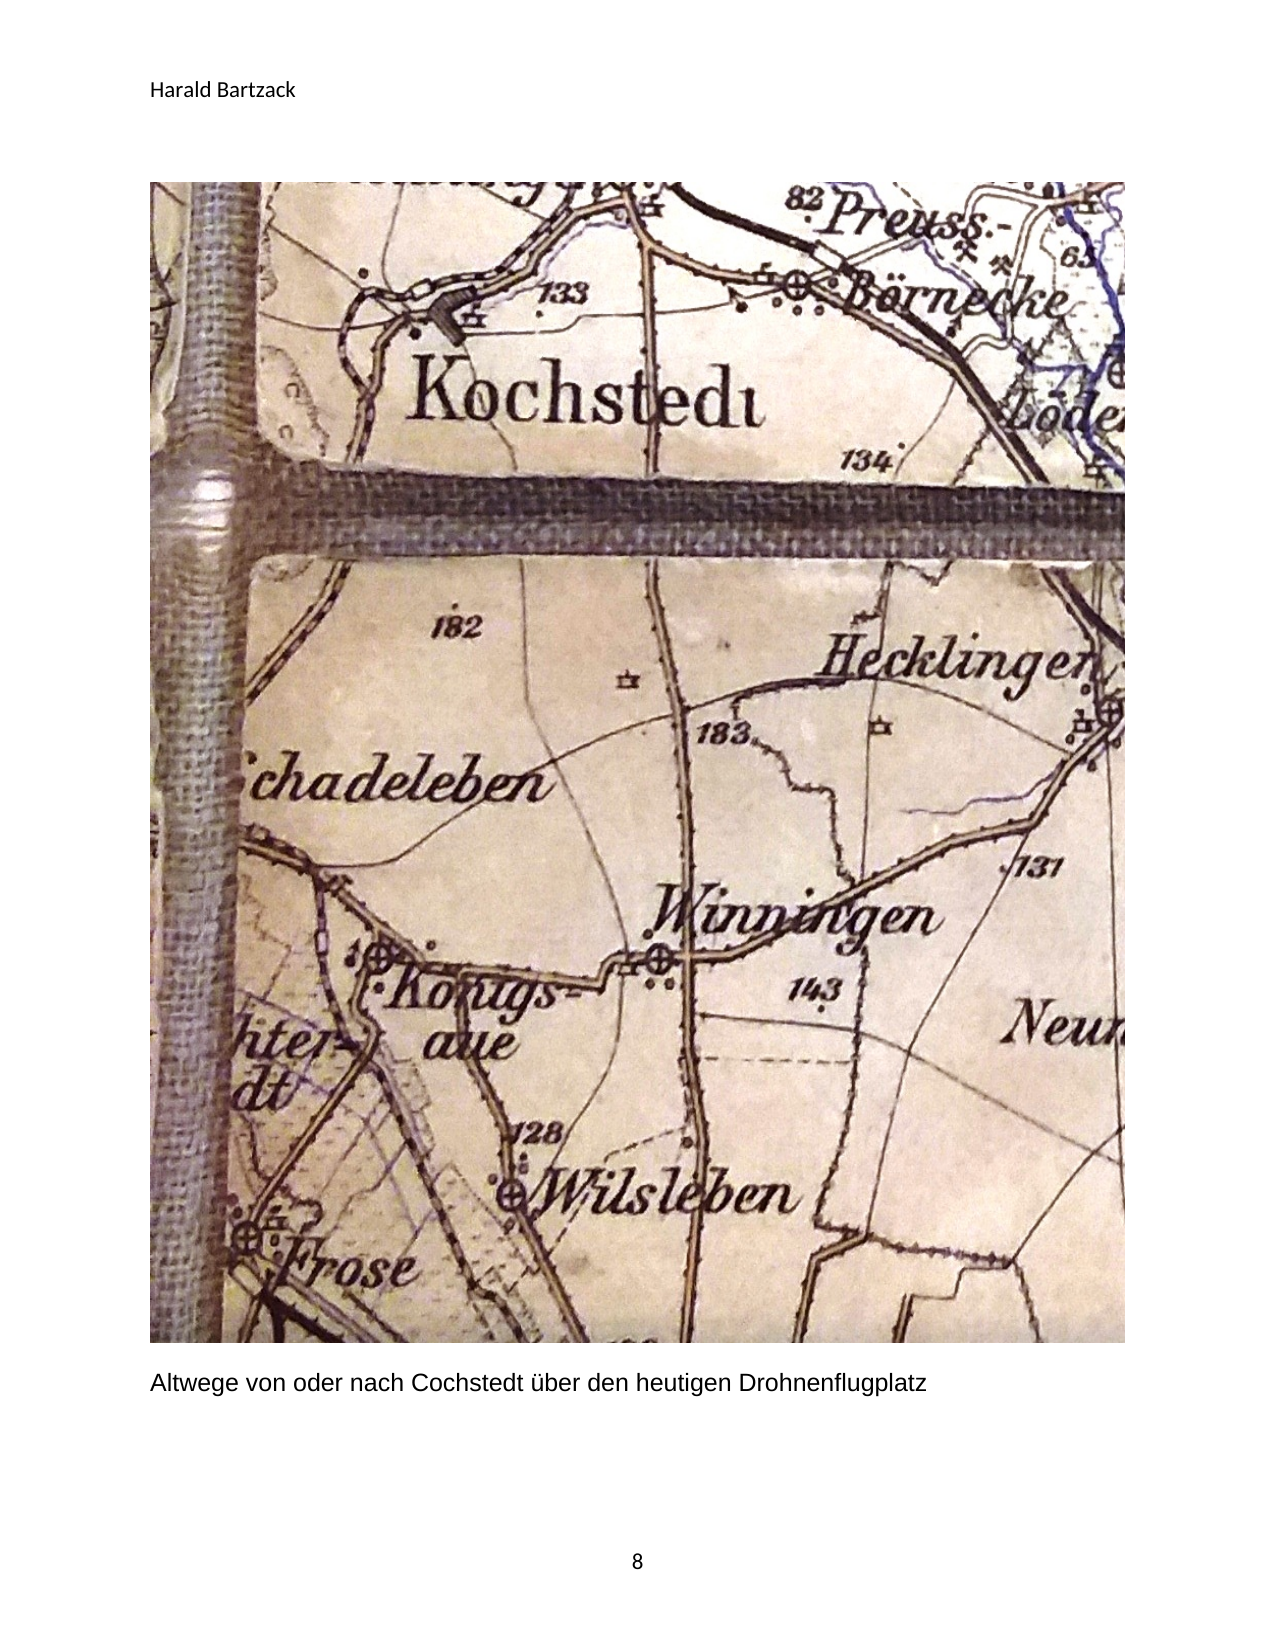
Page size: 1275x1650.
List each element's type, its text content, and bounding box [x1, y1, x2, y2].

text Altwege von oder nach Cochstedt über den heutigen Drohnenflugplatz [150, 1368, 1125, 1397]
picture [150, 182, 1125, 1343]
